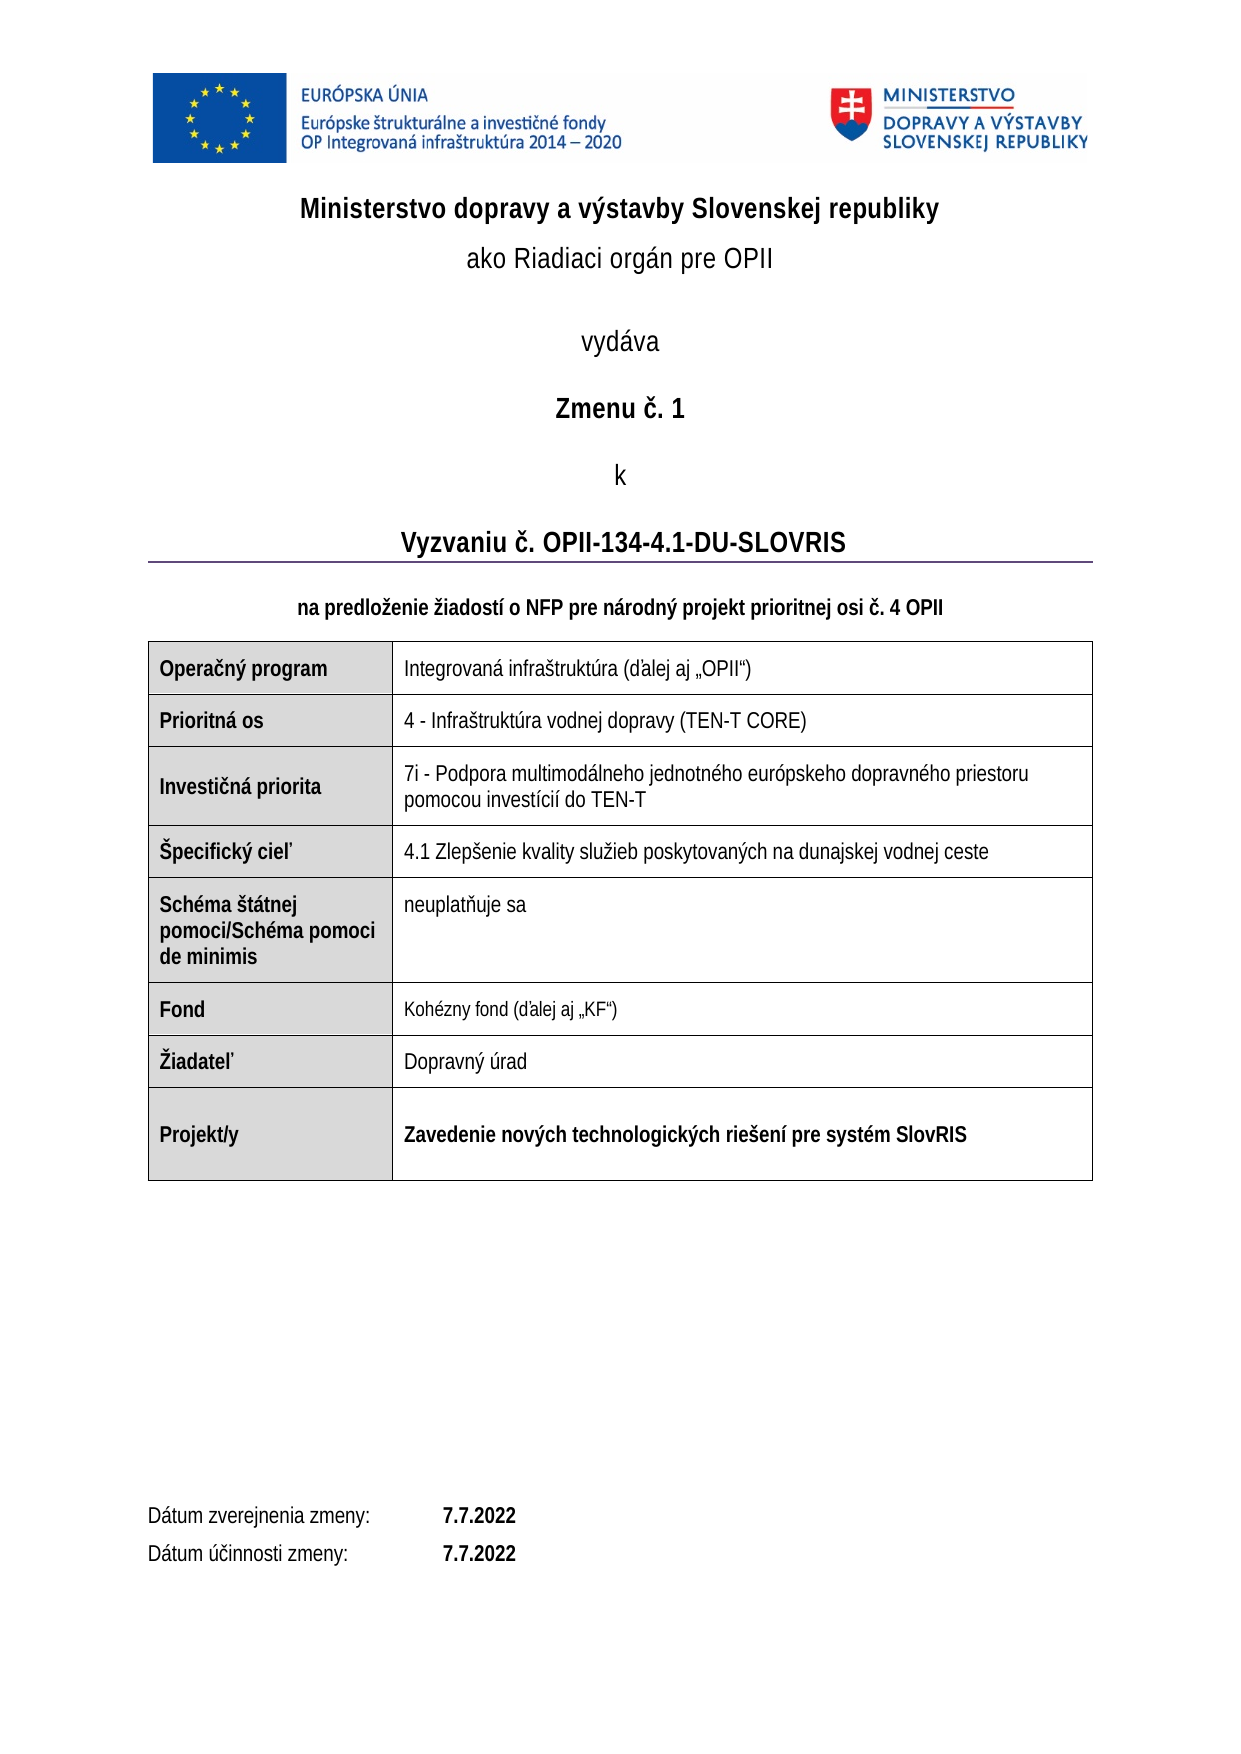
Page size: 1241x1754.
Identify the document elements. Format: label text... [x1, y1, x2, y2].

title k [148, 458, 1093, 492]
table_cell Špecifický cieľ [149, 826, 392, 877]
table_cell Schéma štátnej pomoci/Schéma pomoci de minimis [149, 878, 392, 982]
title vydáva [148, 324, 1093, 358]
table_cell Prioritná os [149, 695, 392, 746]
title Vyzvaniu č. OPII-134-4.1-DU-SLOVRIS [148, 525, 1093, 561]
table_cell 4.1 Zlepšenie kvality služieb poskytovaných na dunajskej vodnej ceste [393, 826, 1092, 877]
table_cell Žiadateľ [149, 1036, 392, 1087]
text na predloženie žiadostí o NFP pre národný projekt prioritnej osi č. 4 OPII [148, 594, 1093, 620]
table_header Operačný program [149, 642, 392, 693]
picture [152, 73, 1088, 163]
table_cell 7i - Podpora multimodálneho jednotného európskeho dopravného priestoru pomocou investícií do TEN-T [393, 747, 1092, 825]
text Dátum účinnosti zmeny: 7.7.2022 [148, 1540, 1093, 1567]
table_cell Zavedenie nových technologických riešení pre systém SlovRIS [393, 1088, 1092, 1180]
table_cell Kohézny fond (ďalej aj „KF“) [393, 983, 1092, 1034]
title ako Riadiaci orgán pre OPII [148, 241, 1093, 274]
table_cell neuplatňuje sa [393, 878, 1092, 982]
table_cell Fond [149, 983, 392, 1034]
table_cell Dopravný úrad [393, 1036, 1092, 1087]
table_header Integrovaná infraštruktúra (ďalej aj „OPII“) [393, 642, 1092, 693]
table_cell Investičná priorita [149, 747, 392, 825]
table_cell 4 - Infraštruktúra vodnej dopravy (TEN-T CORE) [393, 695, 1092, 746]
table_cell Projekt/y [149, 1088, 392, 1180]
title Zmenu č. 1 [148, 391, 1093, 425]
title Ministerstvo dopravy a výstavby Slovenskej republiky [148, 191, 1093, 224]
text Dátum zverejnenia zmeny: 7.7.2022 [148, 1502, 1093, 1528]
